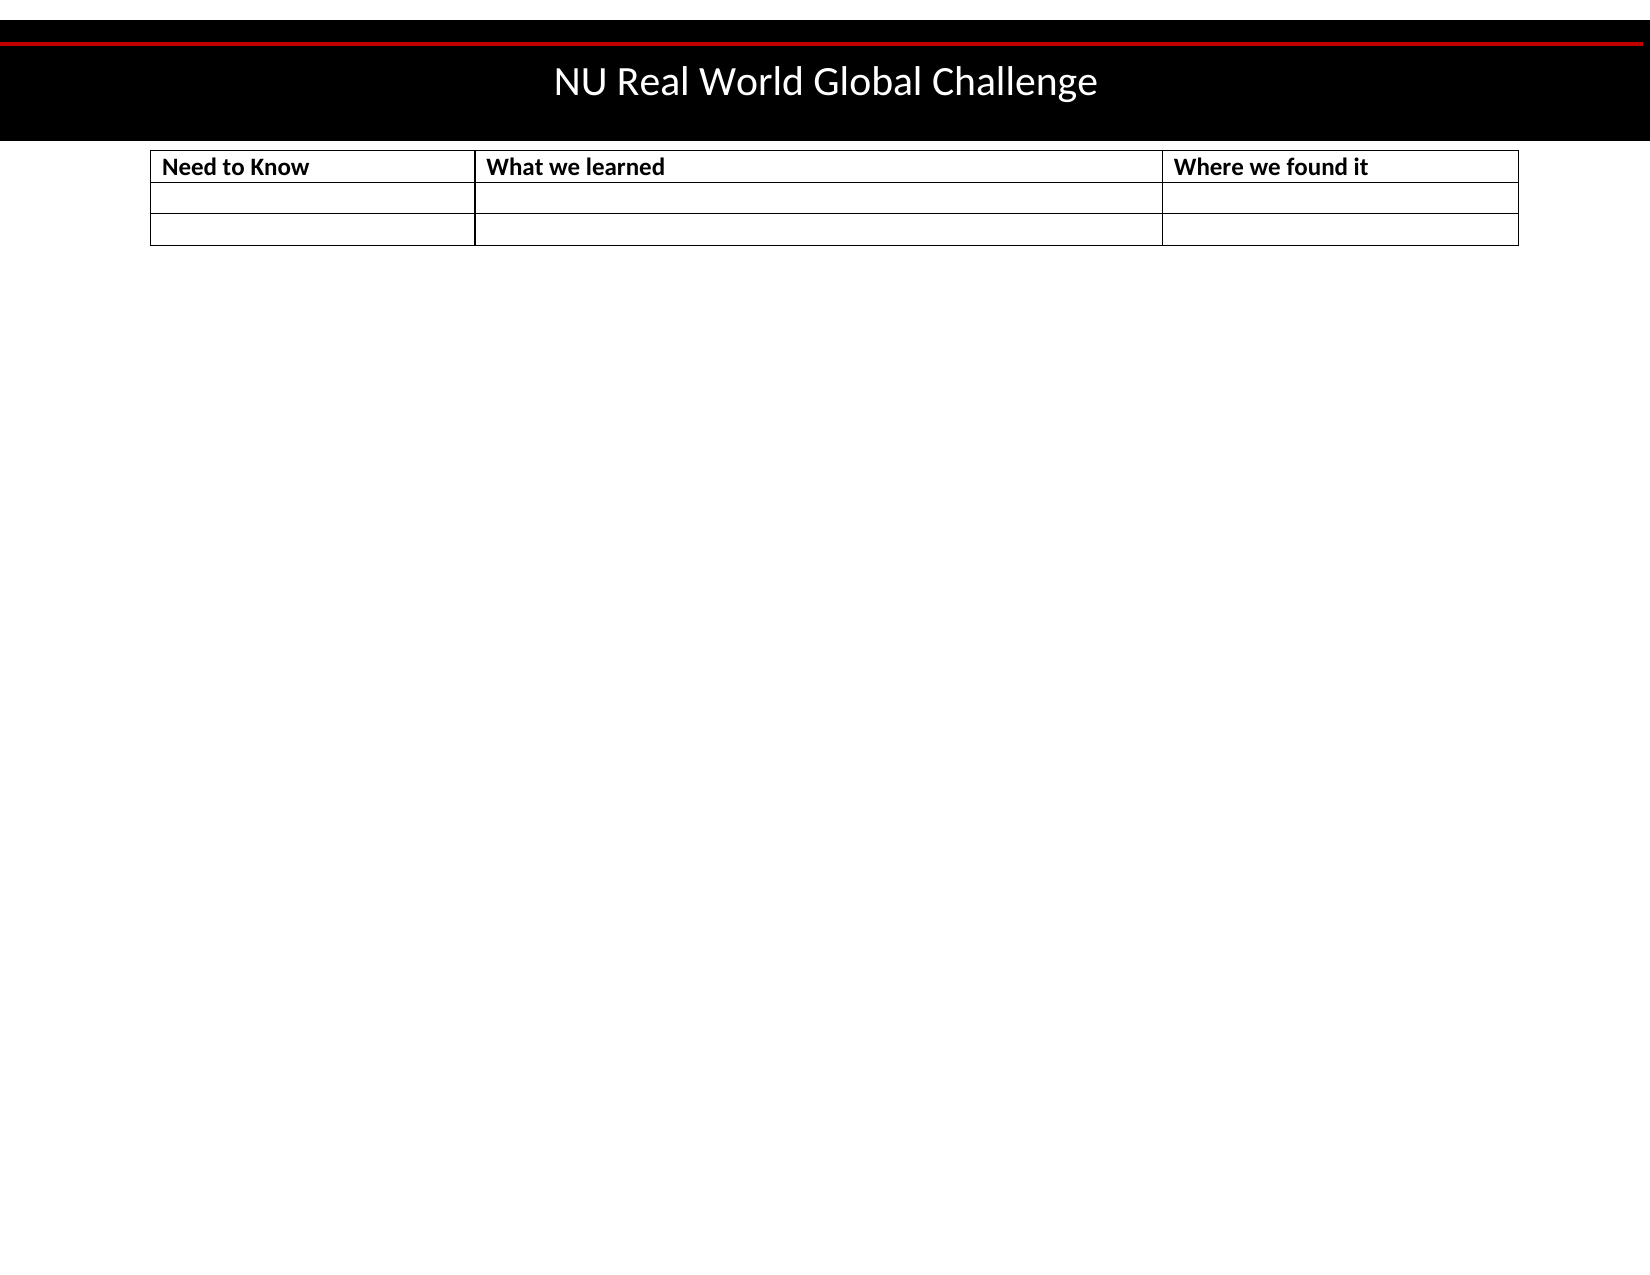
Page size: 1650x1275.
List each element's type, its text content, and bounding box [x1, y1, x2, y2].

table_cell [1163, 183, 1518, 213]
table_cell [476, 183, 1162, 213]
table_header Where we found it [1163, 151, 1518, 182]
table_header What we learned [476, 151, 1162, 182]
table_header Need to Know [151, 151, 474, 182]
table_cell [1163, 214, 1518, 245]
table_cell [476, 214, 1162, 245]
table_cell [151, 183, 474, 213]
table_cell [151, 214, 474, 245]
